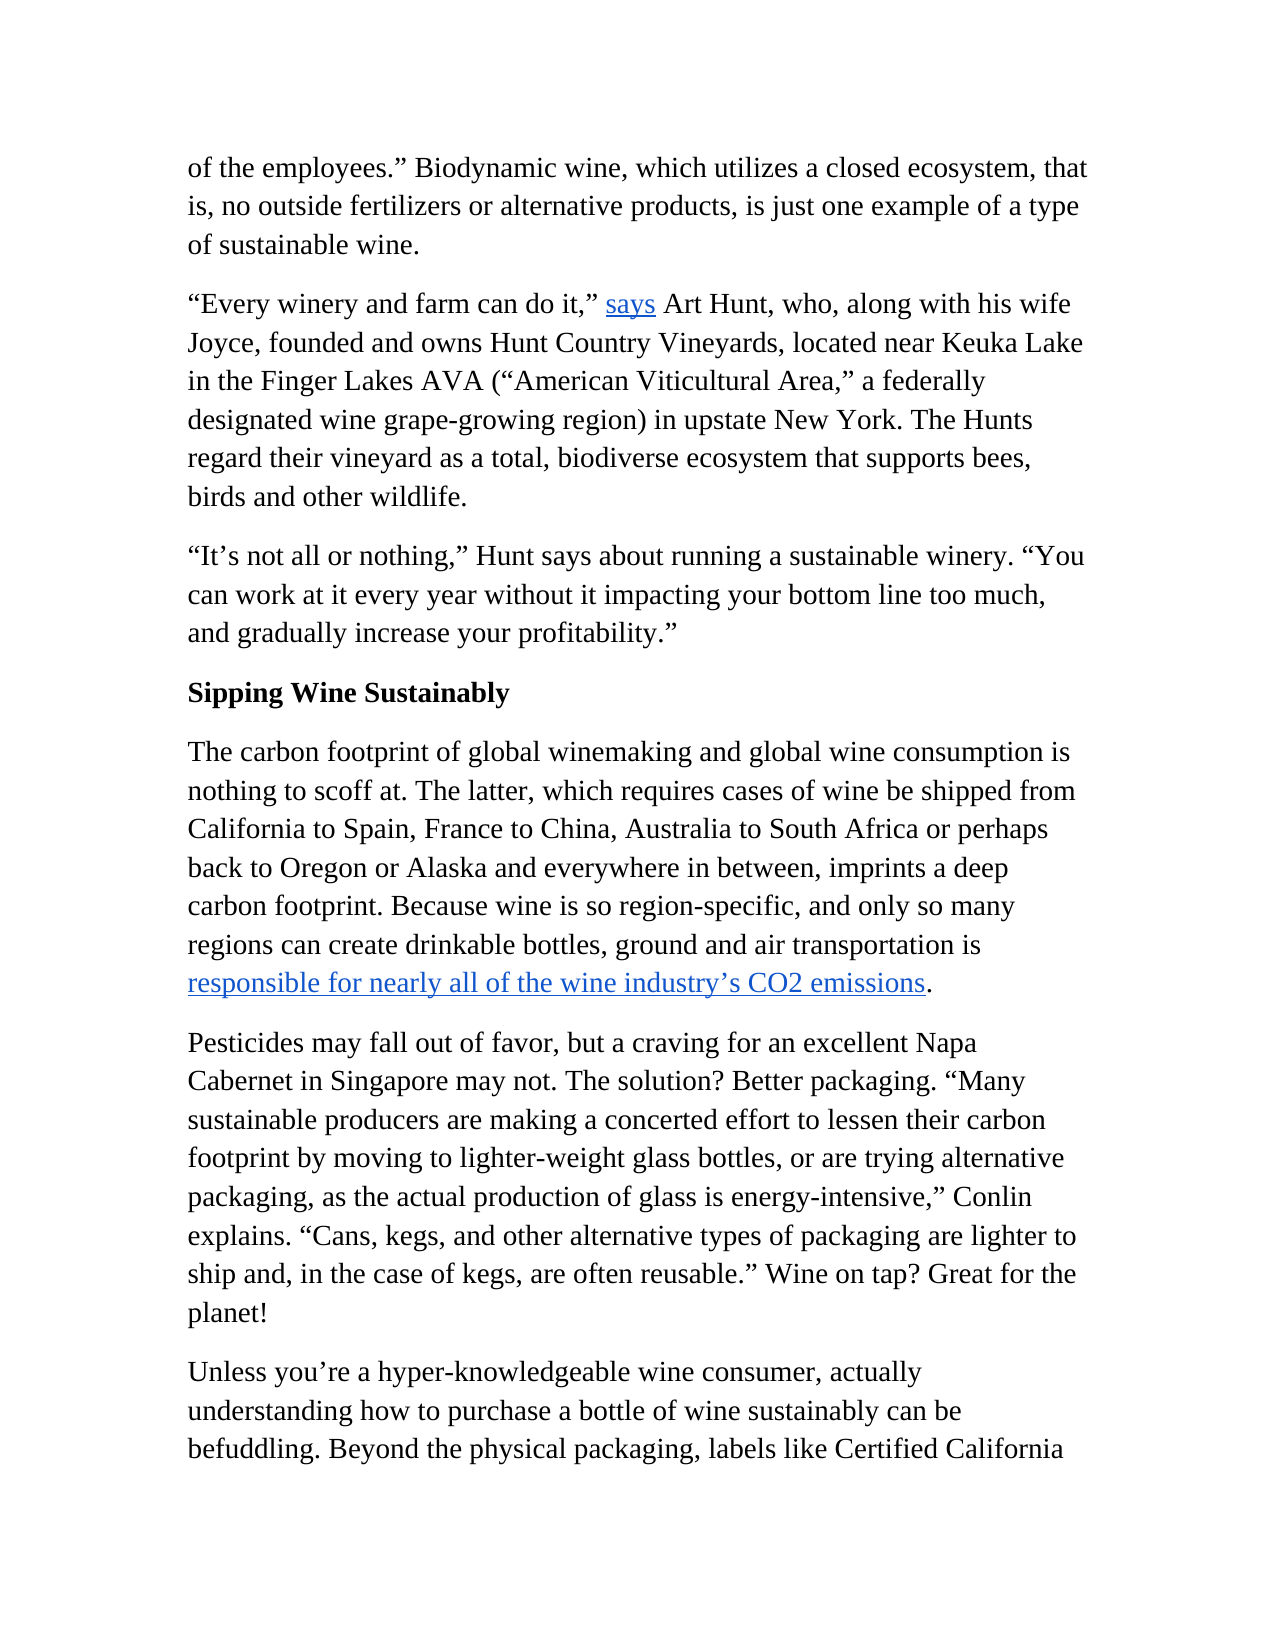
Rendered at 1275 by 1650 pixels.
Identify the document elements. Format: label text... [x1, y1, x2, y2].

text Pesticides may fall out of favor, but a craving for an excellent Napa Cabernet in Singapore may not. The solution? Better packaging. “Many sustainable producers are making a concerted effort to lessen their carbon footprint by moving to lighter-weight glass bottles, or are trying alternative packaging, as the actual production of glass is energy-intensive,” Conlin explains. “Cans, kegs, and other alternative types of packaging are lighter to ship and, in the case of kegs, are often reusable.” Wine on tap? Great for the planet! [187, 1025, 1087, 1328]
text “It’s not all or nothing,” Hunt says about running a sustainable winery. “You can work at it every year without it impacting your bottom line too much, and gradually increase your profitability.” [187, 538, 1087, 649]
text Sipping Wine Sustainably [187, 675, 1087, 708]
text “Every winery and farm can do it,” says Art Hunt, who, along with his wife Joyce, founded and owns Hunt Country Vineyards, located near Keuka Lake in the Finger Lakes AVA (“American Viticultural Area,” a federally designated wine grape-growing region) in upstate New York. The Hunts regard their vineyard as a total, biodiverse ecosystem that supports bees, birds and other wildlife. [187, 286, 1087, 513]
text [187, 1354, 1087, 1465]
text The carbon footprint of global winemaking and global wine consumption is nothing to scoff at. The latter, which requires cases of wine be shipped from California to Spain, France to China, Australia to South Africa or perhaps back to Oregon or Alaska and everywhere in between, imprints a deep carbon footprint. Because wine is so region-specific, and only so many regions can create drinkable bottles, ground and air transportation is responsible for nearly all of the wine industry’s CO2 emissions. [187, 734, 1087, 999]
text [187, 150, 1087, 261]
